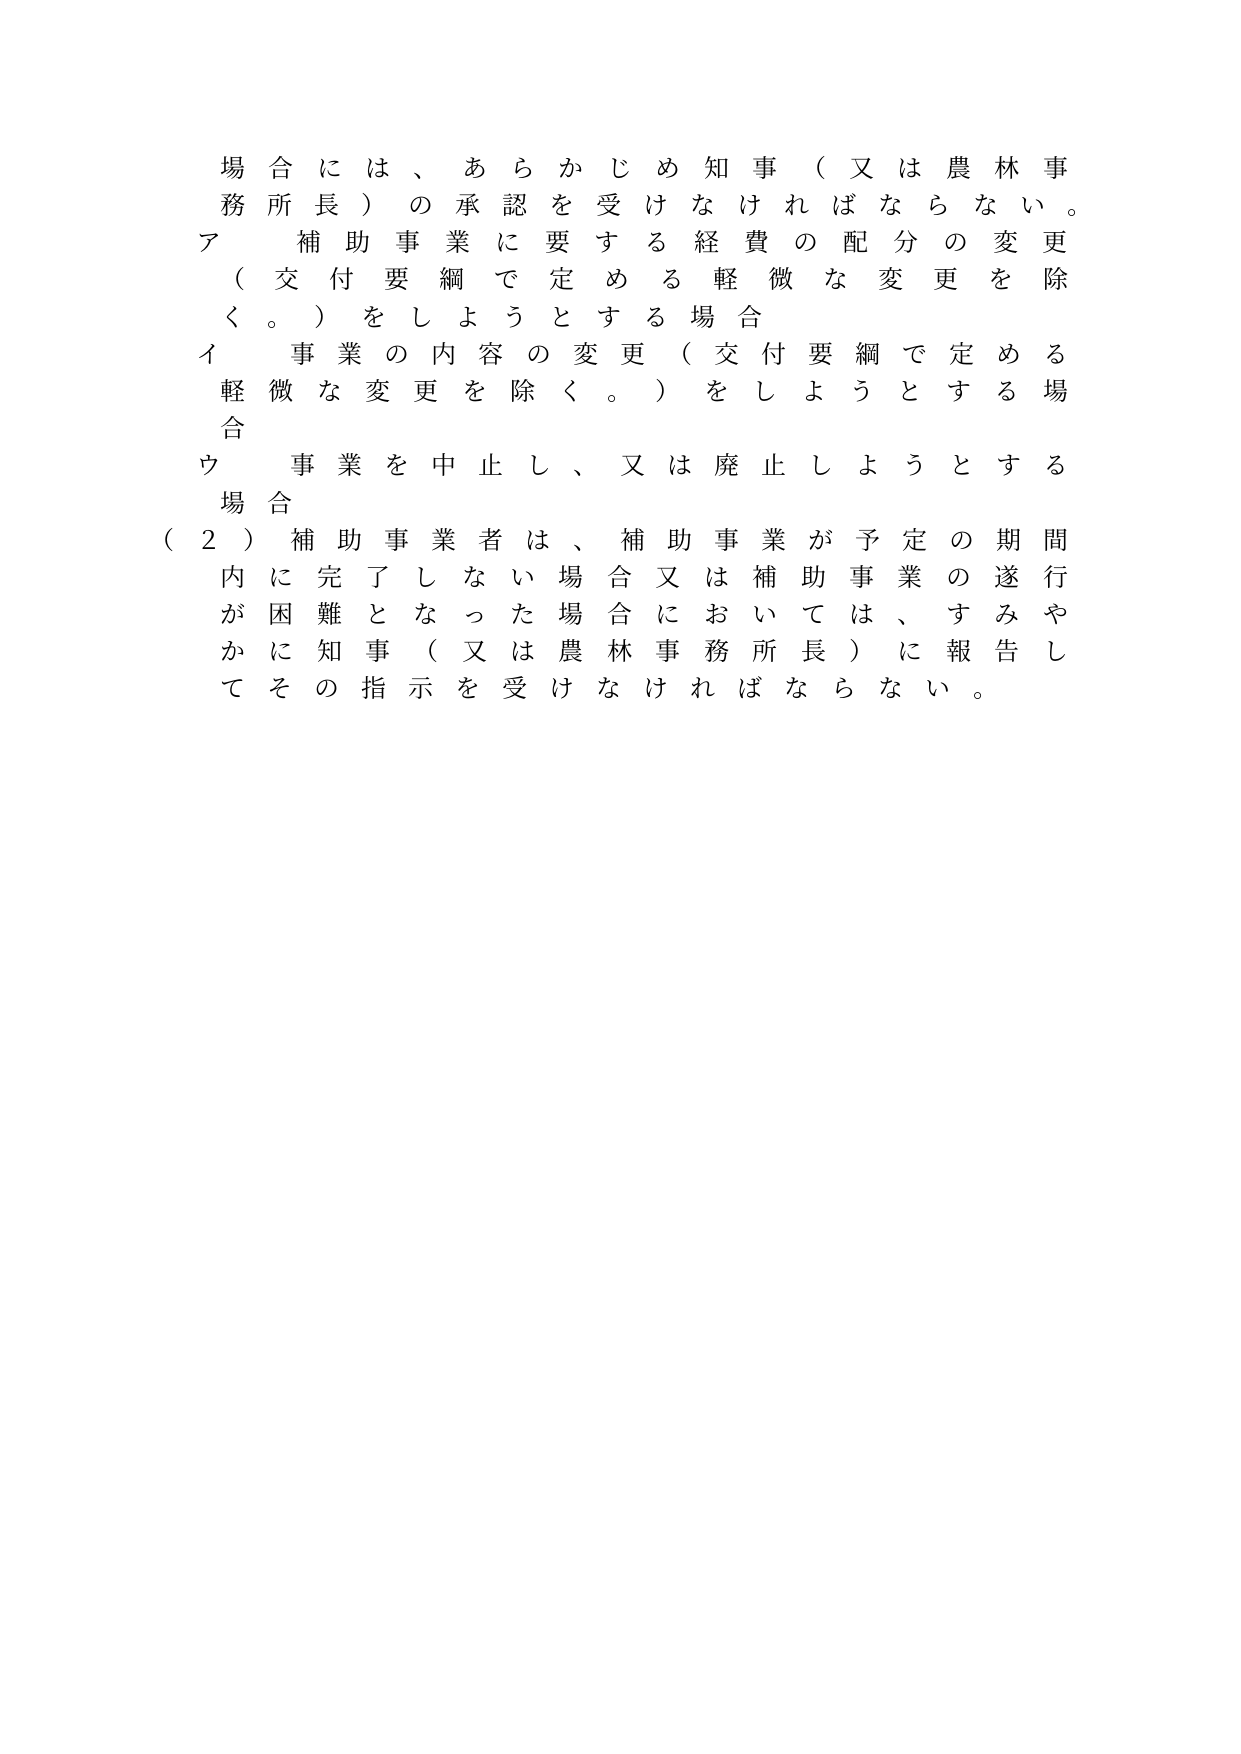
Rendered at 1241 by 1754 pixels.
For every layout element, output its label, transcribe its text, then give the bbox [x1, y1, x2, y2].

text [149, 148, 1091, 222]
text ア 補助事業に要する経費の配分の変更（交付要綱で定める軽微な変更を除く。）をしようとする場合 [189, 222, 1091, 334]
text ウ 事業を中止し、又は廃止しようとする場合 [189, 445, 1091, 520]
text イ 事業の内容の変更（交付要綱で定める軽微な変更を除く。）をしようとする場合 [189, 334, 1091, 445]
text （２）補助事業者は、補助事業が予定の期間内に完了しない場合又は補助事業の遂行が困難となった場合においては、すみやかに知事（又は農林事務所長）に報告してその指示を受けなければならない。 [149, 520, 1091, 706]
